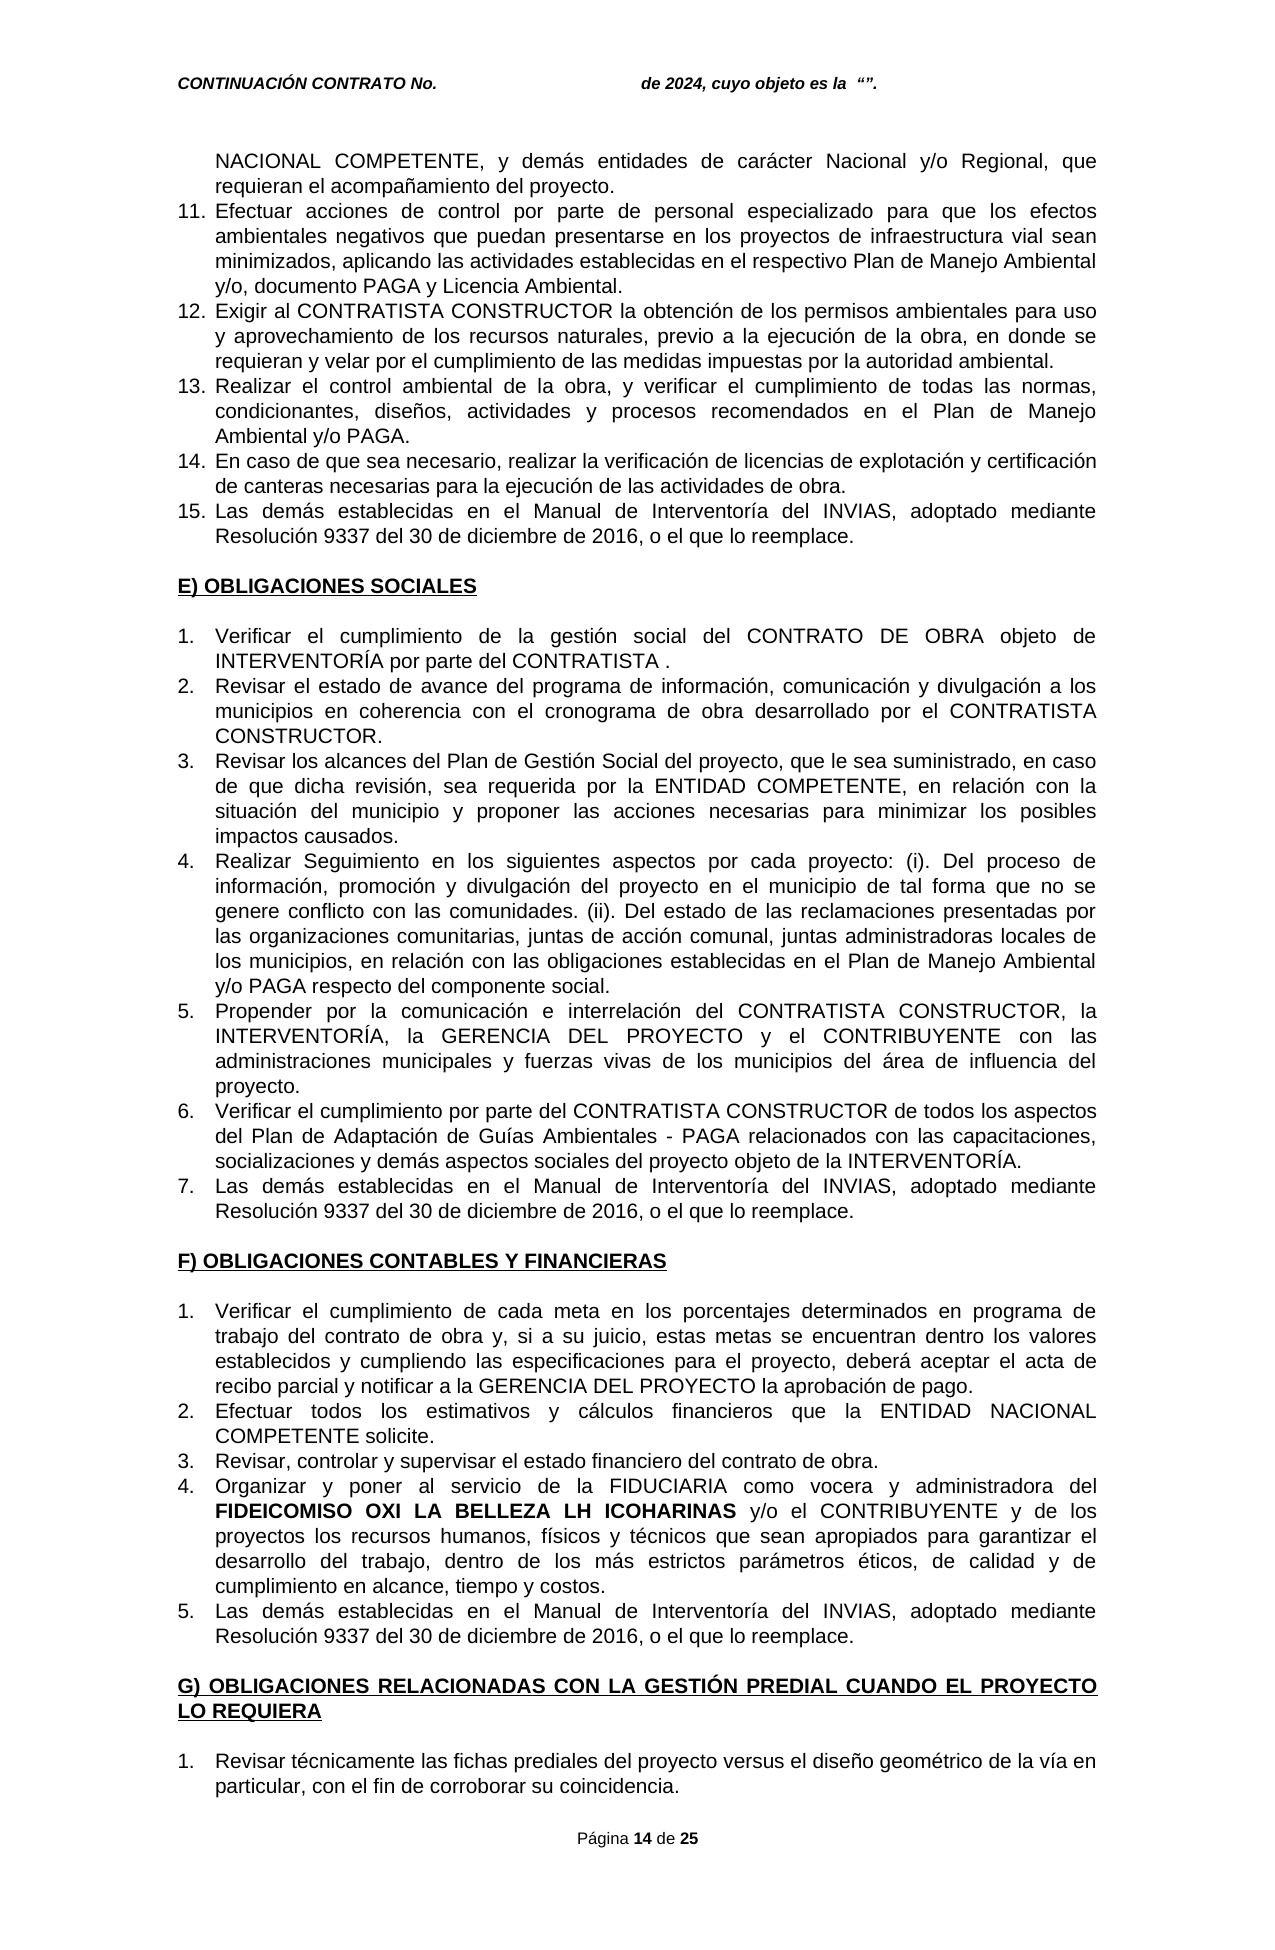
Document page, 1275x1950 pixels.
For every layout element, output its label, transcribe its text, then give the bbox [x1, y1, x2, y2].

list Efectuar todos los estimativos y cálculos financieros que la ENTIDAD NACIONAL COMPETENTE solicite. [177, 1398, 1098, 1448]
list Revisar los alcances del Plan de Gestión Social del proyecto, que le sea suministrado, en caso de que dicha revisión, sea requerida por la ENTIDAD COMPETENTE, en relación con la situación del municipio y proponer las acciones necesarias para minimizar los posibles impactos causados. [177, 748, 1098, 848]
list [177, 148, 1098, 198]
list Exigir al CONTRATISTA CONSTRUCTOR la obtención de los permisos ambientales para uso y aprovechamiento de los recursos naturales, previo a la ejecución de la obra, en donde se requieran y velar por el cumplimiento de las medidas impuestas por la autoridad ambiental. [177, 298, 1098, 373]
list Revisar, controlar y supervisar el estado financiero del contrato de obra. [177, 1448, 1098, 1473]
list Realizar Seguimiento en los siguientes aspectos por cada proyecto: (i). Del proceso de información, promoción y divulgación del proyecto en el municipio de tal forma que no se genere conflicto con las comunidades. (ii). Del estado de las reclamaciones presentadas por las organizaciones comunitarias, juntas de acción comunal, juntas administradoras locales de los municipios, en relación con las obligaciones establecidas en el Plan de Manejo Ambiental y/o PAGA respecto del componente social. [177, 848, 1098, 998]
list Organizar y poner al servicio de la FIDUCIARIA como vocera y administradora del FIDEICOMISO OXI LA BELLEZA LH ICOHARINAS y/o el CONTRIBUYENTE y de los proyectos los recursos humanos, físicos y técnicos que sean apropiados para garantizar el desarrollo del trabajo, dentro de los más estrictos parámetros éticos, de calidad y de cumplimiento en alcance, tiempo y costos. [177, 1473, 1098, 1598]
list Verificar el cumplimiento de cada meta en los porcentajes determinados en programa de trabajo del contrato de obra y, si a su juicio, estas metas se encuentran dentro los valores establecidos y cumpliendo las especificaciones para el proyecto, deberá aceptar el acta de recibo parcial y notificar a la GERENCIA DEL PROYECTO la aprobación de pago. [177, 1298, 1098, 1398]
text G) OBLIGACIONES RELACIONADAS CON LA GESTIÓN PREDIAL CUANDO EL PROYECTO LO REQUIERA [177, 1696, 1098, 1723]
list Propender por la comunicación e interrelación del CONTRATISTA CONSTRUCTOR, la INTERVENTORÍA, la GERENCIA DEL PROYECTO y el CONTRIBUYENTE con las administraciones municipales y fuerzas vivas de los municipios del área de influencia del proyecto. [177, 998, 1098, 1098]
list Verificar el cumplimiento por parte del CONTRATISTA CONSTRUCTOR de todos los aspectos del Plan de Adaptación de Guías Ambientales - PAGA relacionados con las capacitaciones, socializaciones y demás aspectos sociales del proyecto objeto de la INTERVENTORÍA. [177, 1098, 1098, 1173]
text G) OBLIGACIONES RELACIONADAS CON LA GESTIÓN PREDIAL CUANDO EL PROYECTO LO REQUIERA [177, 1673, 1098, 1695]
text E) OBLIGACIONES SOCIALES [177, 573, 1098, 598]
text F) OBLIGACIONES CONTABLES Y FINANCIERAS [177, 1248, 1098, 1273]
list Las demás establecidas en el Manual de Interventoría del INVIAS, adoptado mediante Resolución 9337 del 30 de diciembre de 2016, o el que lo reemplace. [177, 498, 1098, 548]
list Revisar técnicamente las fichas prediales del proyecto versus el diseño geométrico de la vía en particular, con el fin de corroborar su coincidencia. [177, 1748, 1098, 1798]
list Realizar el control ambiental de la obra, y verificar el cumplimiento de todas las normas, condicionantes, diseños, actividades y procesos recomendados en el Plan de Manejo Ambiental y/o PAGA. [177, 373, 1098, 448]
list Verificar el cumplimiento de la gestión social del CONTRATO DE OBRA objeto de INTERVENTORÍA por parte del CONTRATISTA . [177, 623, 1098, 673]
list En caso de que sea necesario, realizar la verificación de licencias de explotación y certificación de canteras necesarias para la ejecución de las actividades de obra. [177, 448, 1098, 498]
list Las demás establecidas en el Manual de Interventoría del INVIAS, adoptado mediante Resolución 9337 del 30 de diciembre de 2016, o el que lo reemplace. [177, 1598, 1098, 1648]
list Las demás establecidas en el Manual de Interventoría del INVIAS, adoptado mediante Resolución 9337 del 30 de diciembre de 2016, o el que lo reemplace. [177, 1173, 1098, 1223]
list Revisar el estado de avance del programa de información, comunicación y divulgación a los municipios en coherencia con el cronograma de obra desarrollado por el CONTRATISTA CONSTRUCTOR. [177, 673, 1098, 748]
list Efectuar acciones de control por parte de personal especializado para que los efectos ambientales negativos que puedan presentarse en los proyectos de infraestructura vial sean minimizados, aplicando las actividades establecidas en el respectivo Plan de Manejo Ambiental y/o, documento PAGA y Licencia Ambiental. [177, 198, 1098, 298]
